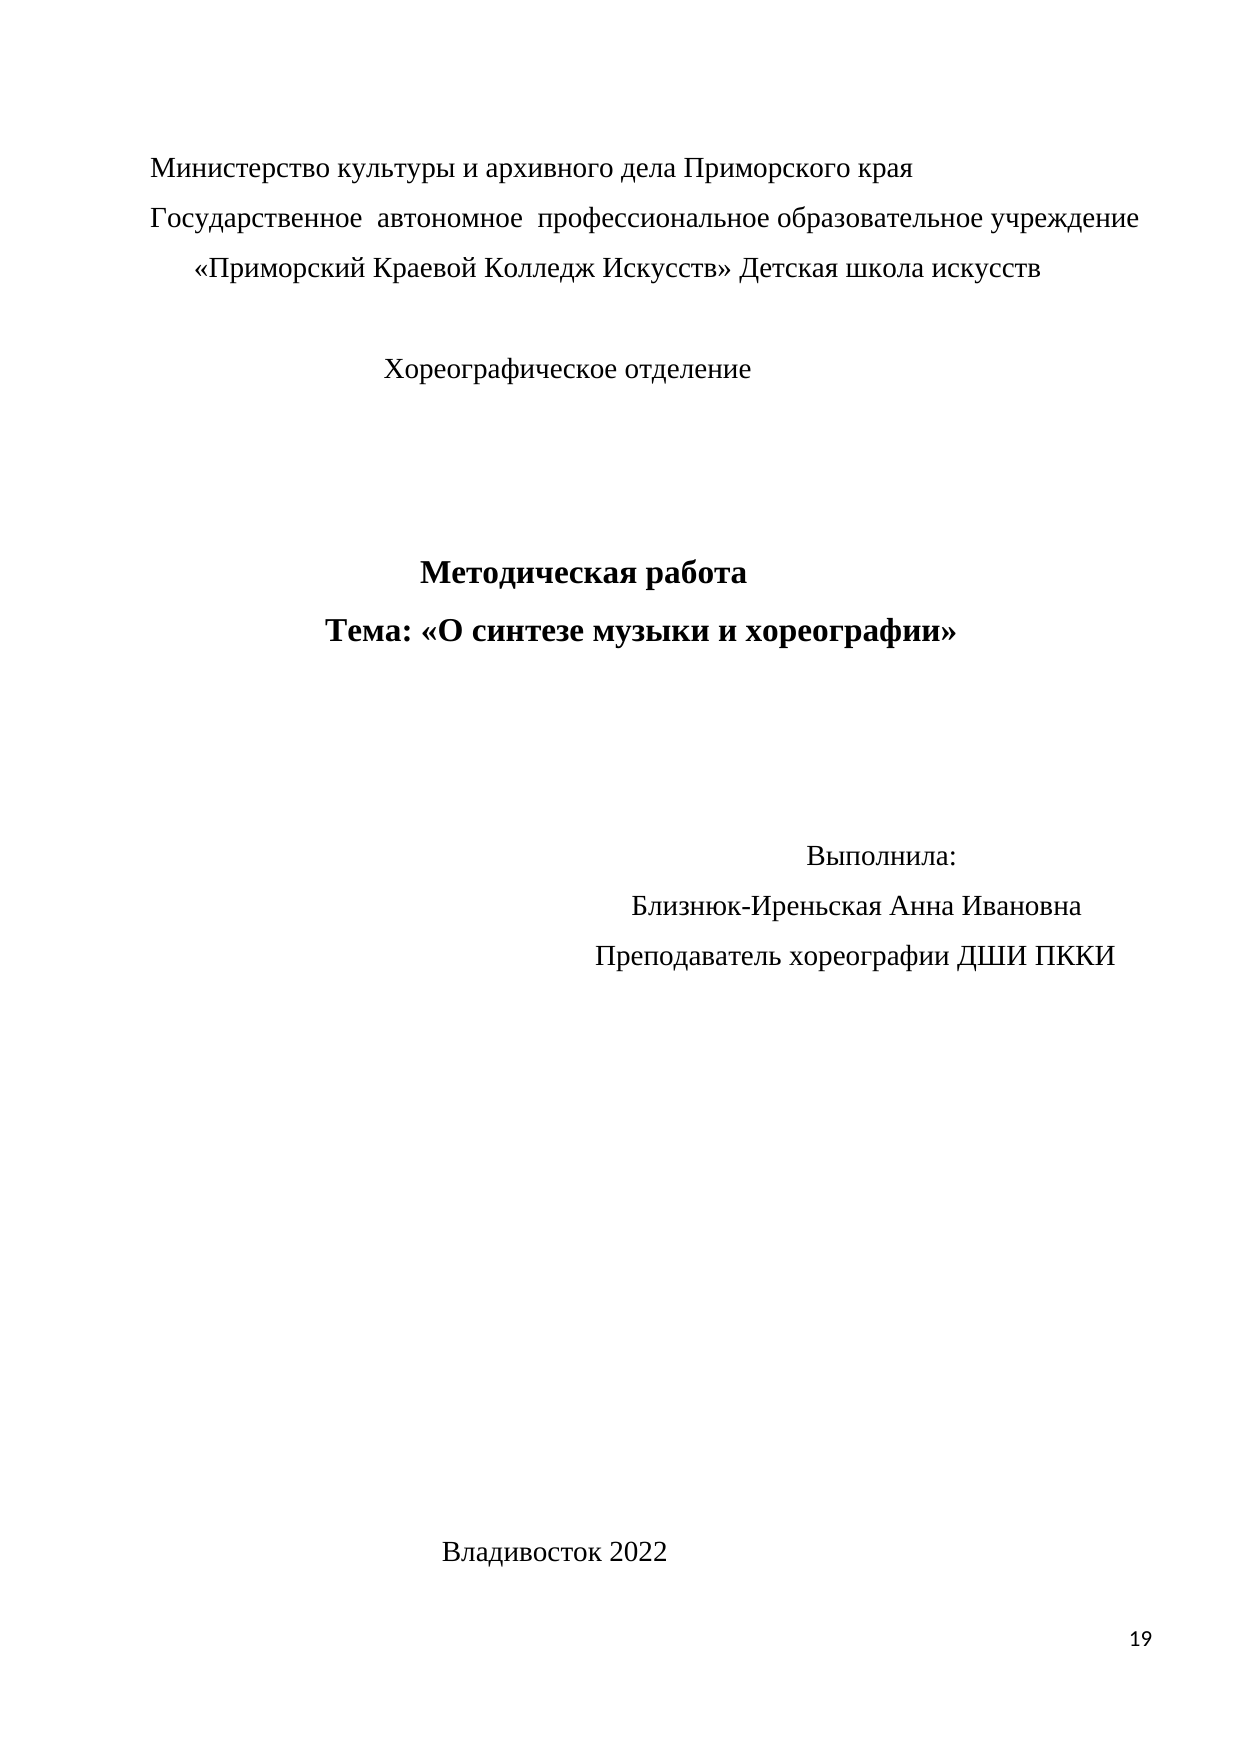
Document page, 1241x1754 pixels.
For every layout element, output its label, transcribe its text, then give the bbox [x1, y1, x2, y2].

text Выполнила: [150, 838, 1152, 871]
text «Приморский Краевой Колледж Искусств» Детская школа искусств [150, 251, 1152, 284]
text Преподаватель хореографии ДШИ ПККИ [150, 938, 1152, 972]
text Государственное автономное профессиональное образовательное учреждение [150, 200, 1152, 234]
text Близнюк-Иреньская Анна Ивановна [150, 888, 1152, 921]
text Хореографическое отделение [150, 351, 1152, 385]
text Министерство культуры и архивного дела Приморского края [150, 150, 1152, 183]
text Методическая работа [150, 552, 1152, 591]
text Владивосток 2022 [150, 1534, 1152, 1567]
text Тема: «О синтезе музыки и хореографии» [150, 610, 1152, 648]
